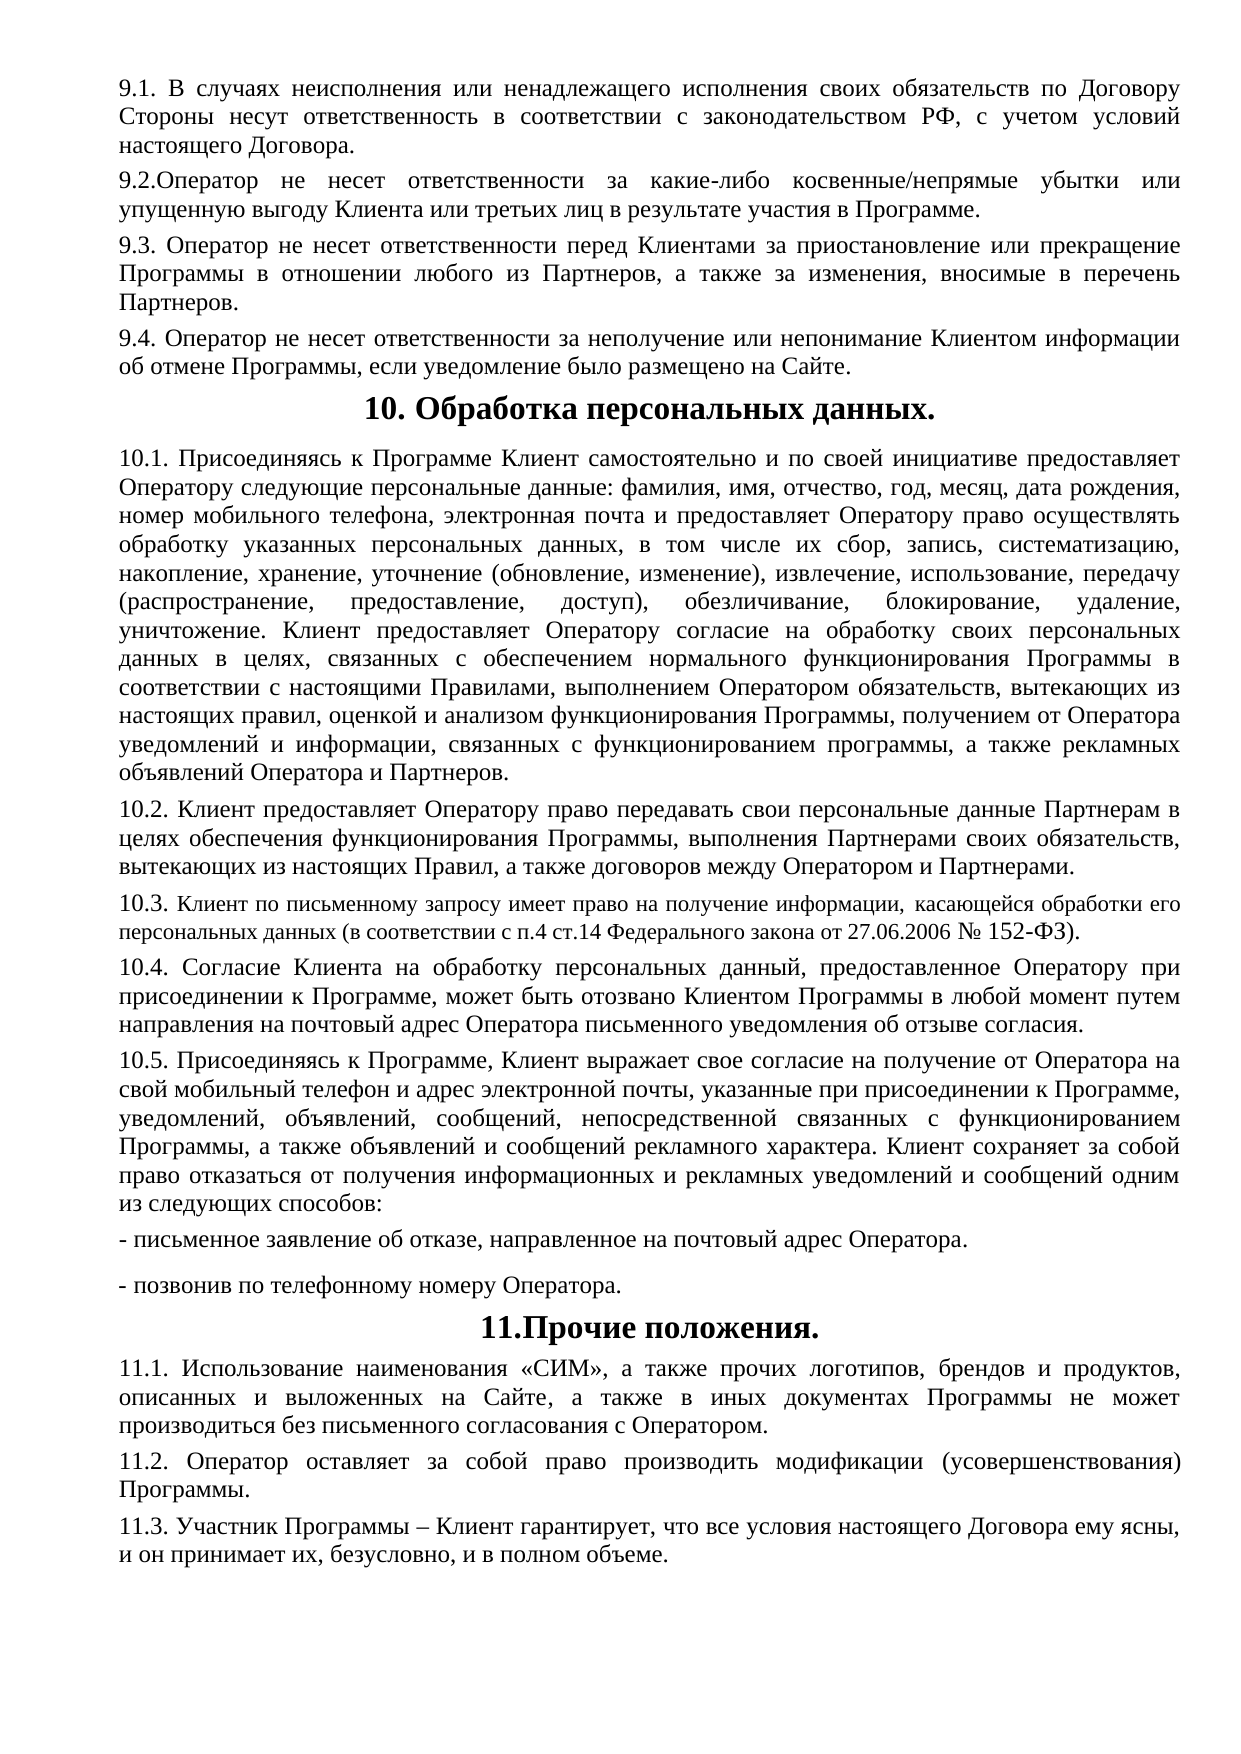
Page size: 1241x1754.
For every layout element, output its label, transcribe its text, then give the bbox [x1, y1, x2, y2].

text 10.3. Клиент по письменному запросу имеет право на получение информации, касающейся обработки его персональных данных (в соответствии с п.4 ст.14 Федерального закона от 27.06.2006 № 152-ФЗ). [119, 888, 1181, 945]
text 9.4. Оператор не несет ответственности за неполучение или непонимание Клиентом информации об отмене Программы, если уведомление было размещено на Сайте. [119, 324, 1181, 380]
text 9.1. В случаях неисполнения или ненадлежащего исполнения своих обязательств по Договору Стороны несут ответственность в соответствии с законодательством РФ, с учетом условий настоящего Договора. [119, 74, 1181, 158]
list позвонив по телефонному номеру Оператора. [118, 1270, 1181, 1299]
list Прочие положения. [118, 1307, 1181, 1346]
text 9.2.Оператор не несет ответственности за какие-либо косвенные/непрямые убытки или упущенную выгоду Клиента или третьих лиц в результате участия в Программе. [119, 167, 1181, 222]
text 10.4. Согласие Клиента на обработку персональных данный, предоставленное Оператору при присоединении к Программе, может быть отозвано Клиентом Программы в любой момент путем направления на почтовый адрес Оператора письменного уведомления об отзыве согласия. [119, 953, 1181, 1038]
text 11.2. Оператор оставляет за собой право производить модификации (усовершенствования) Программы. [119, 1447, 1181, 1503]
text - письменное заявление об отказе, направленное на почтовый адрес Оператора. [119, 1226, 1173, 1253]
text 9.3. Оператор не несет ответственности перед Клиентами за приостановление или прекращение Программы в отношении любого из Партнеров, а также за изменения, вносимые в перечень Партнеров. [119, 231, 1181, 315]
text 10.5. Присоединяясь к Программе, Клиент выражает свое согласие на получение от Оператора на свой мобильный телефон и адрес электронной почты, указанные при присоединении к Программе, уведомлений, объявлений, сообщений, непосредственной связанных с функционированием Программы, а также объявлений и сообщений рекламного характера. Клиент сохраняет за собой право отказаться от получения информационных и рекламных уведомлений и сообщений одним из следующих способов: [119, 1046, 1181, 1217]
text 11.1. Использование наименования «СИМ», а также прочих логотипов, брендов и продуктов, описанных и выложенных на Сайте, а также в иных документах Программы не может производиться без письменного согласования с Оператором. [119, 1354, 1181, 1438]
text 10.2. Клиент предоставляет Оператору право передавать свои персональные данные Партнерам в целях обеспечения функционирования Программы, выполнения Партнерами своих обязательств, вытекающих из настоящих Правил, а также договоров между Оператором и Партнерами. [119, 794, 1181, 880]
text 10.1. Присоединяясь к Программе Клиент самостоятельно и по своей инициативе предоставляет Оператору следующие персональные данные: фамилия, имя, отчество, год, месяц, дата рождения, номер мобильного телефона, электронная почта и предоставляет Оператору право осуществлять обработку указанных персональных данных, в том числе их сбор, запись, систематизацию, накопление, хранение, уточнение (обновление, изменение), извлечение, использование, передачу (распространение, предоставление, доступ), обезличивание, блокирование, удаление, уничтожение. Клиент предоставляет Оператору согласие на обработку своих персональных данных в целях, связанных с обеспечением нормального функционирования Программы в соответствии с настоящими Правилами, выполнением Оператором обязательств, вытекающих из настоящих правил, оценкой и анализом функционирования Программы, получением от Оператора уведомлений и информации, связанных с функционированием программы, а также рекламных объявлений Оператора и Партнеров. [119, 444, 1181, 786]
list Обработка персональных данных. [118, 388, 1181, 427]
text 11.3. Участник Программы – Клиент гарантирует, что все условия настоящего Договора ему ясны, и он принимает их, безусловно, и в полном объеме. [119, 1512, 1181, 1568]
